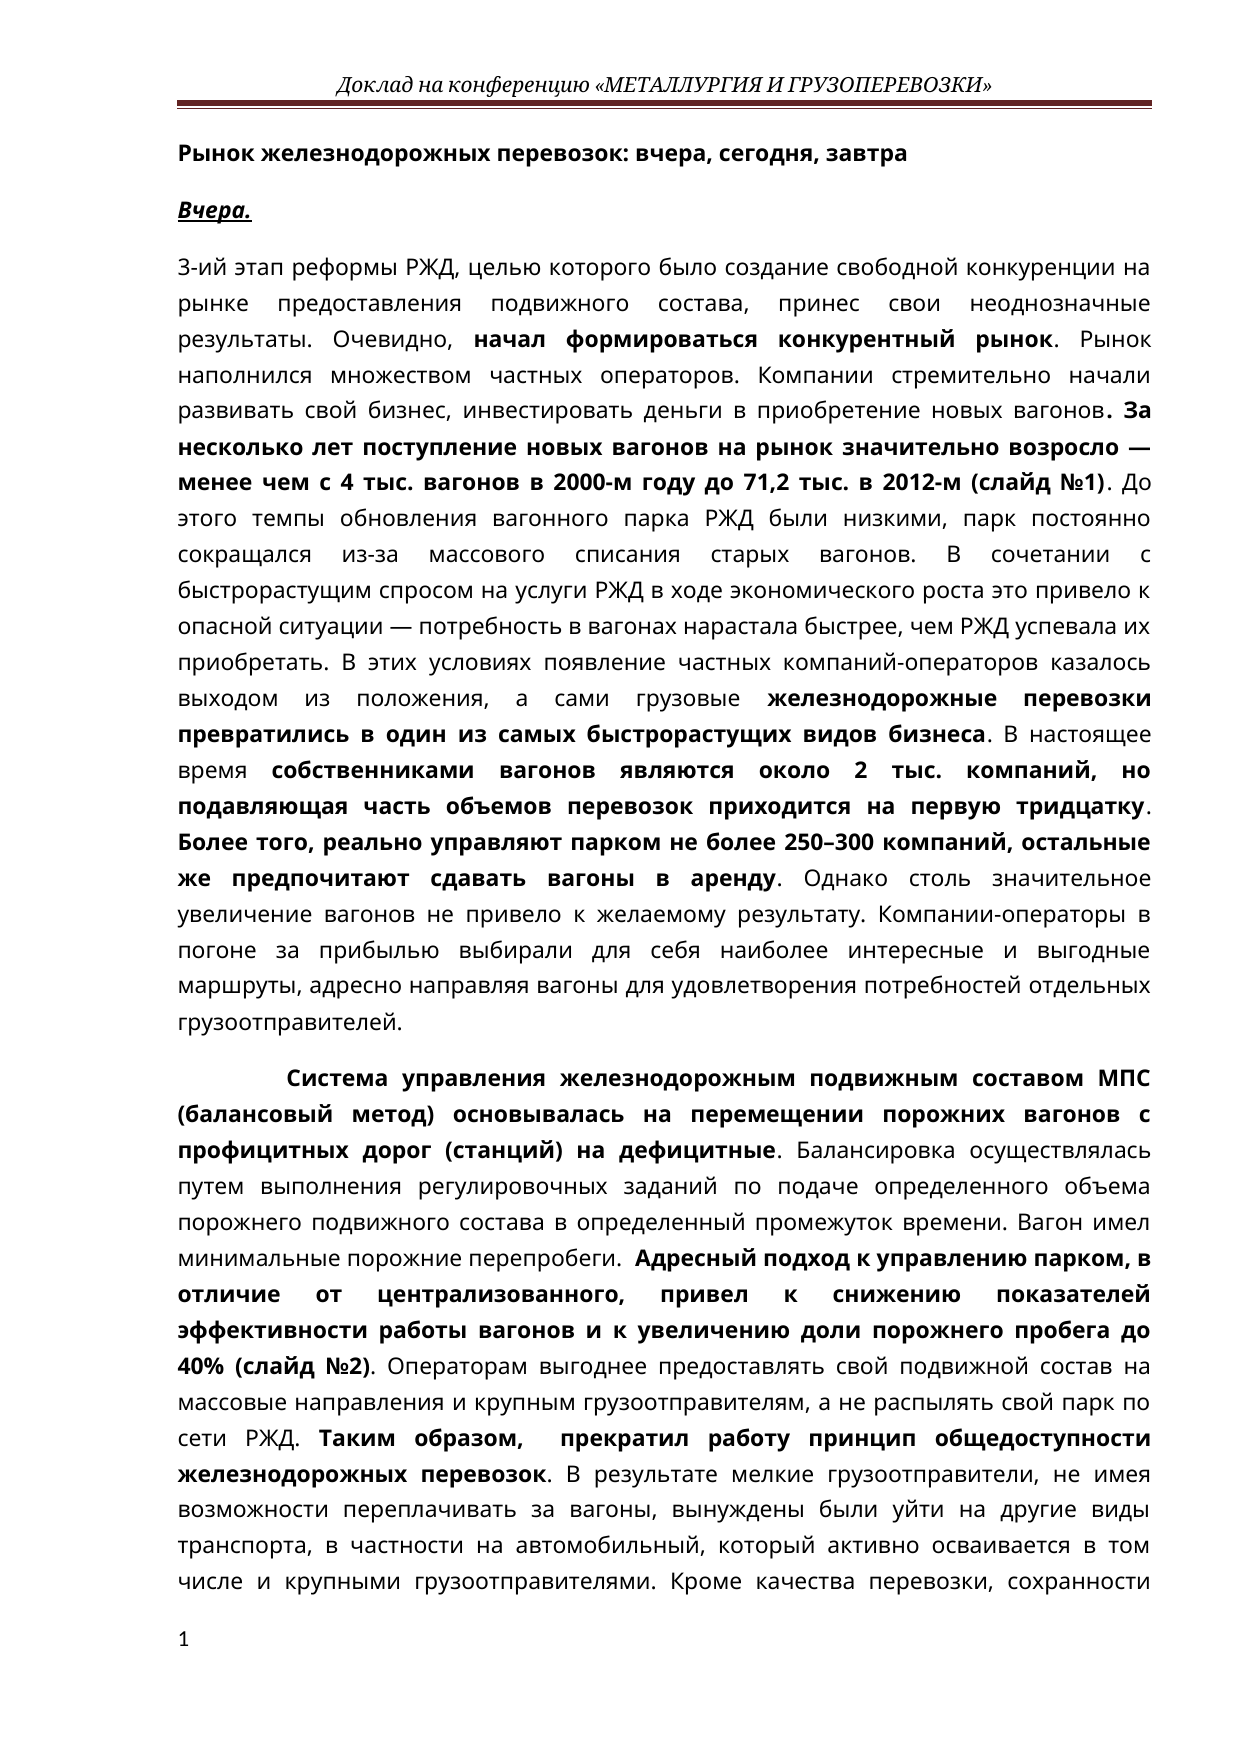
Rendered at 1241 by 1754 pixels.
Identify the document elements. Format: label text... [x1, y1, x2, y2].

text Рынок железнодорожных перевозок: вчера, сегодня, завтра [177, 137, 1152, 168]
text Вчера. [177, 194, 1152, 225]
text 3-ий этап реформы РЖД, целью которого было создание свободной конкуренции на рынке предоставления подвижного состава, принес свои неоднозначные результаты. Очевидно, начал формироваться конкурентный рынок. Рынок наполнился множеством частных операторов. Компании стремительно начали развивать свой бизнес, инвестировать деньги в приобретение новых вагонов. За несколько лет поступление новых вагонов на рынок значительно возросло — менее чем с 4 тыс. вагонов в 2000-м году до 71,2 тыс. в 2012-м (слайд №1). До этого темпы обновления вагонного парка РЖД были низкими, парк постоянно сокращался из-за массового списания старых вагонов. В сочетании с быстрорастущим спросом на услуги РЖД в ходе экономического роста это привело к опасной ситуации — потребность в вагонах нарастала быстрее, чем РЖД успевала их приобретать. В этих условиях появление частных компаний-операторов казалось выходом из положения, а сами грузовые железнодорожные перевозки превратились в один из самых быстрорастущих видов бизнеса. В настоящее время собственниками вагонов являются около 2 тыс. компаний, но подавляющая часть объемов перевозок приходится на первую тридцатку. Более того, реально управляют парком не более 250–300 компаний, остальные же предпочитают сдавать вагоны в аренду. Однако столь значительное увеличение вагонов не привело к желаемому результату. Компании-операторы в погоне за прибылью выбирали для себя наиболее интересные и выгодные маршруты, адресно направляя вагоны для удовлетворения потребностей отдельных грузоотправителей. [177, 251, 1152, 1037]
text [177, 1062, 1152, 1597]
